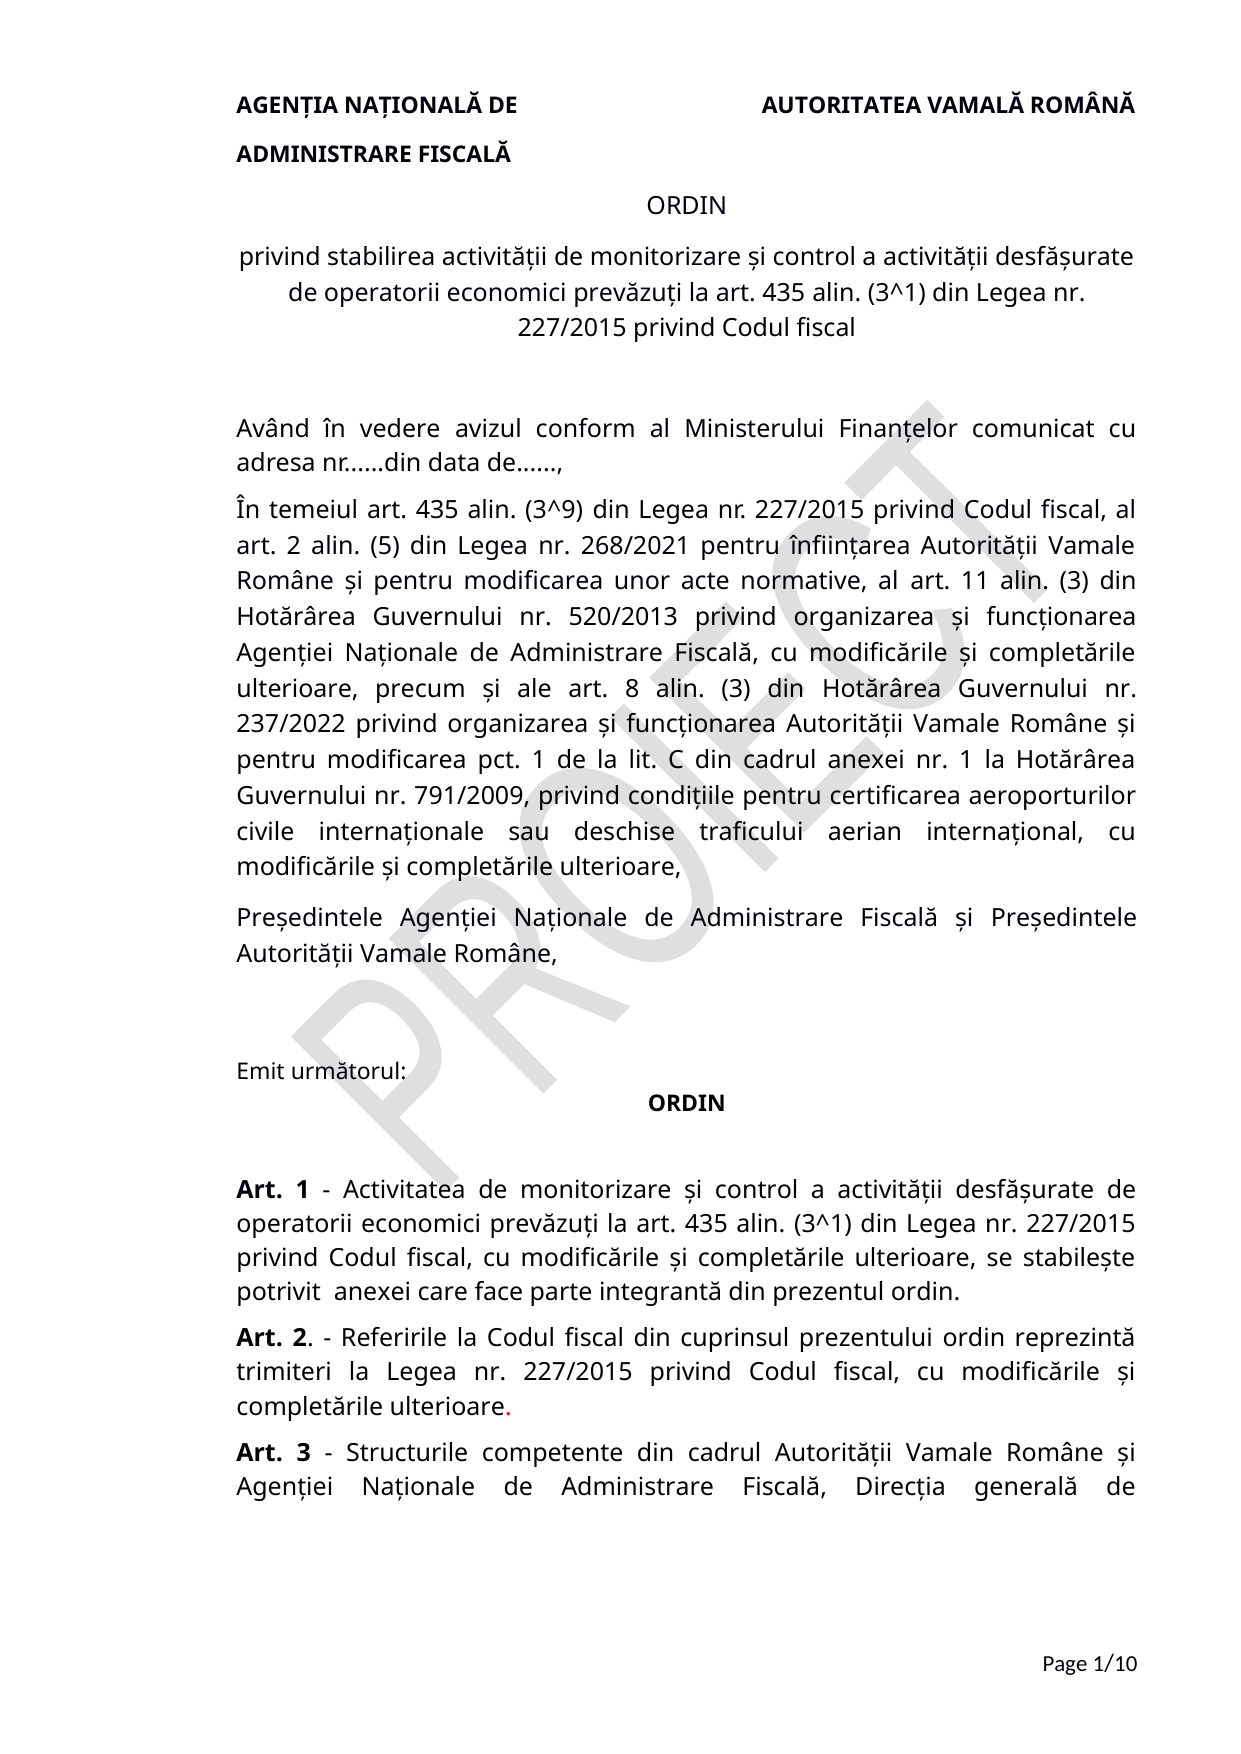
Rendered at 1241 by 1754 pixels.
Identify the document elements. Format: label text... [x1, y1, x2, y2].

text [236, 1435, 1137, 1503]
text Preşedintele Agenţiei Naţionale de Administrare Fiscală și Preşedintele Autorității Vamale Române, [236, 899, 1137, 969]
text ORDIN [236, 188, 1137, 222]
text ORDIN [236, 1087, 1137, 1119]
text privind stabilirea activității de monitorizare și control a activității desfășurate de operatorii economici prevăzuți la art. 435 alin. (3^1) din Legea nr. 227/2015 privind Codul fiscal [236, 239, 1137, 344]
text În temeiul art. 435 alin. (3^9) din Legea nr. 227/2015 privind Codul fiscal, al art. 2 alin. (5) din Legea nr. 268/2021 pentru înființarea Autorității Vamale Române și pentru modificarea unor acte normative, al art. 11 alin. (3) din Hotărârea Guvernului nr. 520/2013 privind organizarea și funcționarea Agenției Naționale de Administrare Fiscală, cu modificările și completările ulterioare, precum și ale art. 8 alin. (3) din Hotărârea Guvernului nr. 237/2022 privind organizarea și funcționarea Autorității Vamale Române și pentru modificarea pct. 1 de la lit. C din cadrul anexei nr. 1 la Hotărârea Guvernului nr. 791/2009, privind condițiile pentru certificarea aeroporturilor civile internaționale sau deschise traficului aerian internațional, cu modificările și completările ulterioare, [236, 492, 1137, 883]
text Emit următorul: [236, 1054, 1137, 1086]
text ADMINISTRARE FISCALĂ [236, 138, 1137, 169]
text Art. 1 - Activitatea de monitorizare și control a activității desfășurate de operatorii economici prevăzuți la art. 435 alin. (3^1) din Legea nr. 227/2015 privind Codul fiscal, cu modificările și completările ulterioare, se stabilește potrivit anexei care face parte integrantă din prezentul ordin. [236, 1171, 1137, 1307]
text Având în vedere avizul conform al Ministerului Finanțelor comunicat cu adresa nr......din data de......, [236, 411, 1137, 479]
text AGENȚIA NAȚIONALĂ DE AUTORITATEA VAMALĂ ROMÂNĂ [236, 89, 1137, 120]
text Art. 2. - Referirile la Codul fiscal din cuprinsul prezentului ordin reprezintă trimiteri la Legea nr. 227/2015 privind Codul fiscal, cu modificările și completările ulterioare. [236, 1320, 1137, 1422]
